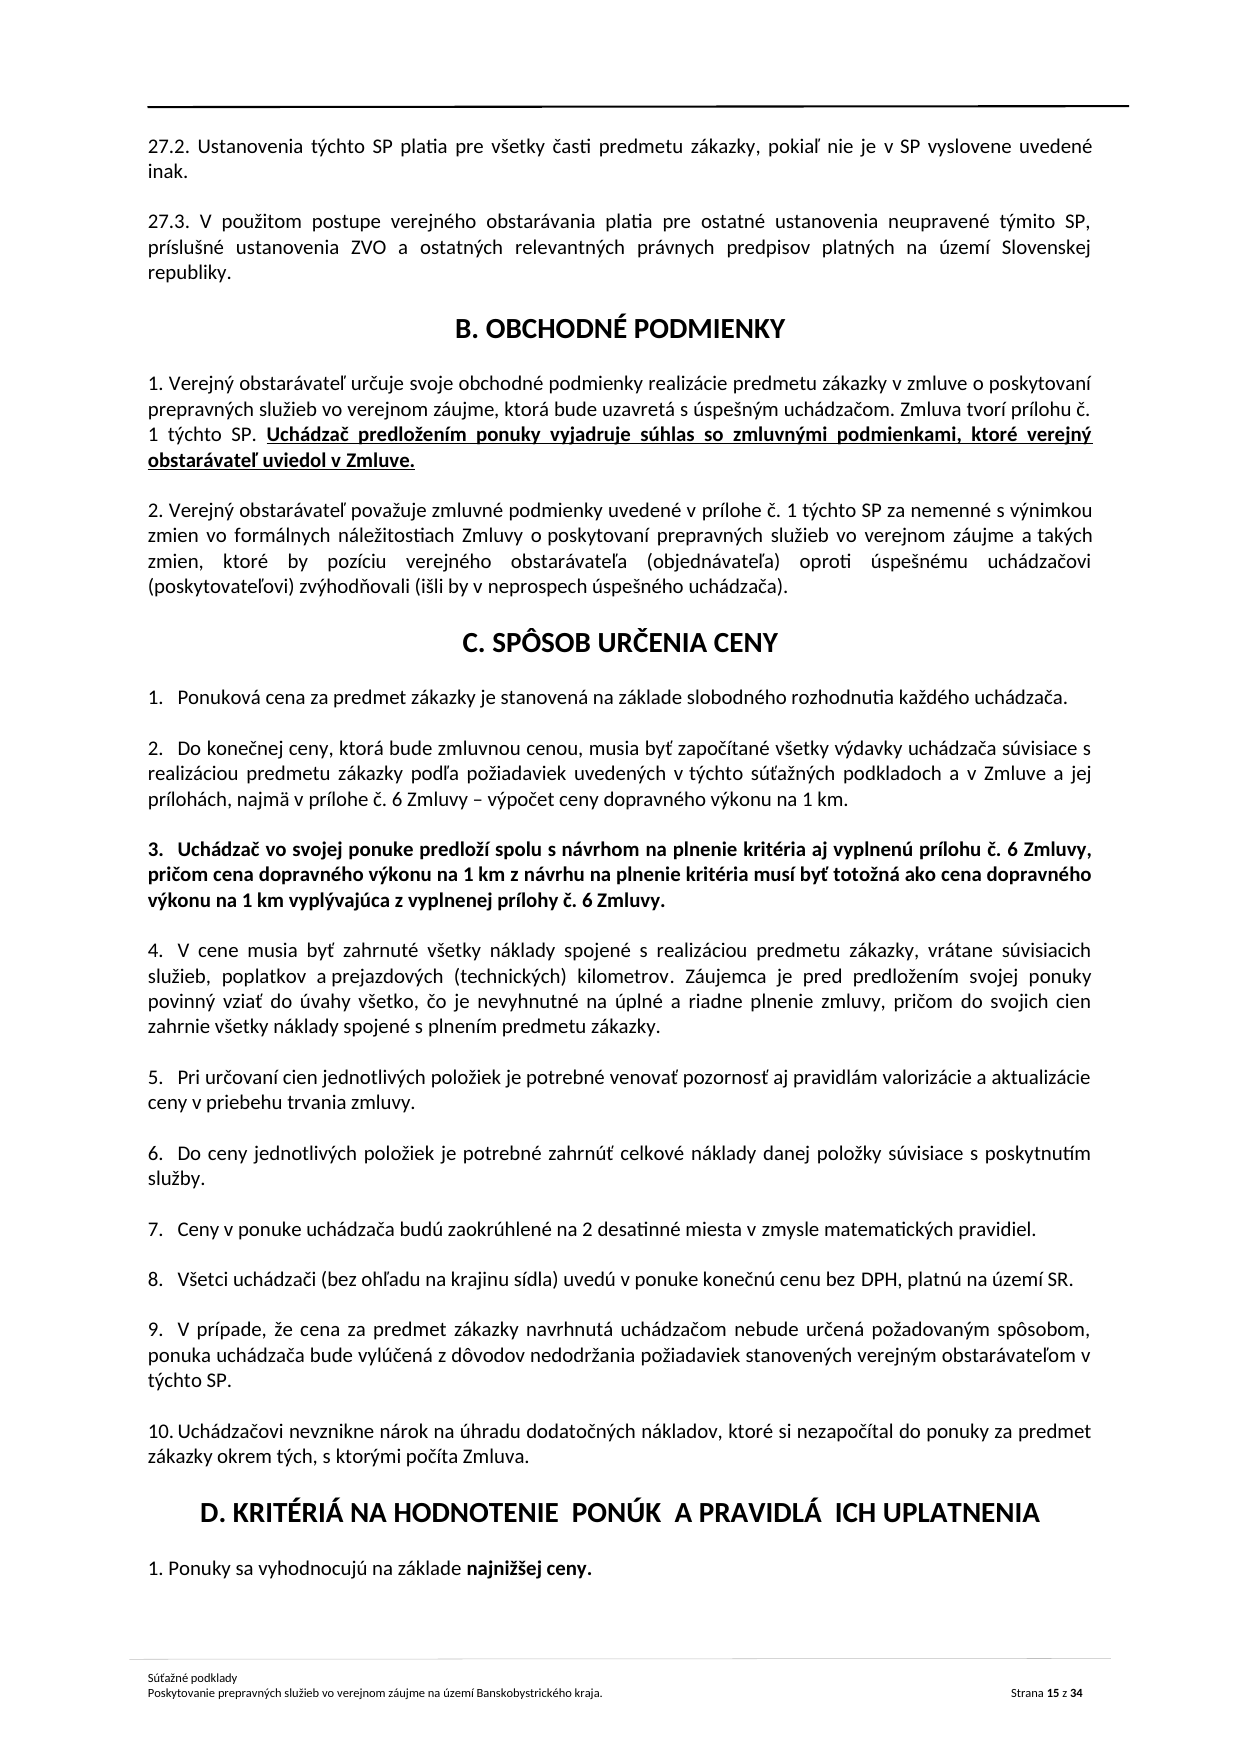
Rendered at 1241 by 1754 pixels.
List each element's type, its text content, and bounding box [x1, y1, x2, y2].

text 27.2. Ustanovenia týchto SP platia pre všetky časti predmetu zákazky, pokiaľ nie je v SP vyslovene uvedené inak. [148, 133, 1092, 184]
list Všetci uchádzači (bez ohľadu na krajinu sídla) uvedú v ponuke konečnú cenu bez DPH, platnú na území SR. [148, 1266, 1092, 1292]
text 1. Ponuky sa vyhodnocujú na základe najnižšej ceny. [148, 1555, 1092, 1580]
list Uchádzačovi nevznikne nárok na úhradu dodatočných nákladov, ktoré si nezapočítal do ponuky za predmet zákazky okrem tých, s ktorými počíta Zmluva. [148, 1418, 1092, 1469]
list Ponuková cena za predmet zákazky je stanovená na základe slobodného rozhodnutia každého uchádzača. [148, 684, 1092, 710]
list Do konečnej ceny, ktorá bude zmluvnou cenou, musia byť započítané všetky výdavky uchádzača súvisiace s realizáciou predmetu zákazky podľa požiadaviek uvedených v týchto súťažných podkladoch a v Zmluve a jej prílohách, najmä v prílohe č. 6 Zmluvy – výpočet ceny dopravného výkonu na 1 km. [148, 735, 1092, 811]
list Ceny v ponuke uchádzača budú zaokrúhlené na 2 desatinné miesta v zmysle matematických pravidiel. [148, 1216, 1092, 1241]
text 2. Verejný obstarávateľ považuje zmluvné podmienky uvedené v prílohe č. 1 týchto SP za nemenné s výnimkou zmien vo formálnych náležitostiach Zmluvy o poskytovaní prepravných služieb vo verejnom záujme a takých zmien, ktoré by pozíciu verejného obstarávateľa (objednávateľa) oproti úspešnému uchádzačovi (poskytovateľovi) zvýhodňovali (išli by v neprospech úspešného uchádzača). [148, 497, 1092, 599]
text 27.3. V použitom postupe verejného obstarávania platia pre ostatné ustanovenia neupravené týmito SP, príslušné ustanovenia ZVO a ostatných relevantných právnych predpisov platných na území Slovenskej republiky. [148, 209, 1092, 285]
text D. KRITÉRIÁ NA HODNOTENIE PONÚK A PRAVIDLÁ ICH UPLATNENIA [148, 1494, 1092, 1529]
text B. OBCHODNÉ PODMIENKY [148, 310, 1092, 346]
text 1. Verejný obstarávateľ určuje svoje obchodné podmienky realizácie predmetu zákazky v zmluve o poskytovaní prepravných služieb vo verejnom záujme, ktorá bude uzavretá s úspešným uchádzačom. Zmluva tvorí prílohu č. 1 týchto SP. Uchádzač predložením ponuky vyjadruje súhlas so zmluvnými podmienkami, ktoré verejný obstarávateľ uviedol v Zmluve. [148, 371, 1092, 472]
list Do ceny jednotlivých položiek je potrebné zahrnúť celkové náklady danej položky súvisiace s poskytnutím služby. [148, 1140, 1092, 1191]
text C. SPÔSOB URČENIA CENY [148, 624, 1092, 659]
list Uchádzač vo svojej ponuke predloží spolu s návrhom na plnenie kritéria aj vyplnenú prílohu č. 6 Zmluvy, pričom cena dopravného výkonu na 1 km z návrhu na plnenie kritéria musí byť totožná ako cena dopravného výkonu na 1 km vyplývajúca z vyplnenej prílohy č. 6 Zmluvy. [148, 836, 1092, 912]
list V prípade, že cena za predmet zákazky navrhnutá uchádzačom nebude určená požadovaným spôsobom, ponuka uchádzača bude vylúčená z dôvodov nedodržania požiadaviek stanovených verejným obstarávateľom v týchto SP. [148, 1317, 1092, 1393]
list V cene musia byť zahrnuté všetky náklady spojené s realizáciou predmetu zákazky, vrátane súvisiacich služieb, poplatkov a prejazdových (technických) kilometrov. Záujemca je pred predložením svojej ponuky povinný vziať do úvahy všetko, čo je nevyhnutné na úplné a riadne plnenie zmluvy, pričom do svojich cien zahrnie všetky náklady spojené s plnením predmetu zákazky. [148, 937, 1092, 1039]
list Pri určovaní cien jednotlivých položiek je potrebné venovať pozornosť aj pravidlám valorizácie a aktualizácie ceny v priebehu trvania zmluvy. [148, 1064, 1092, 1115]
